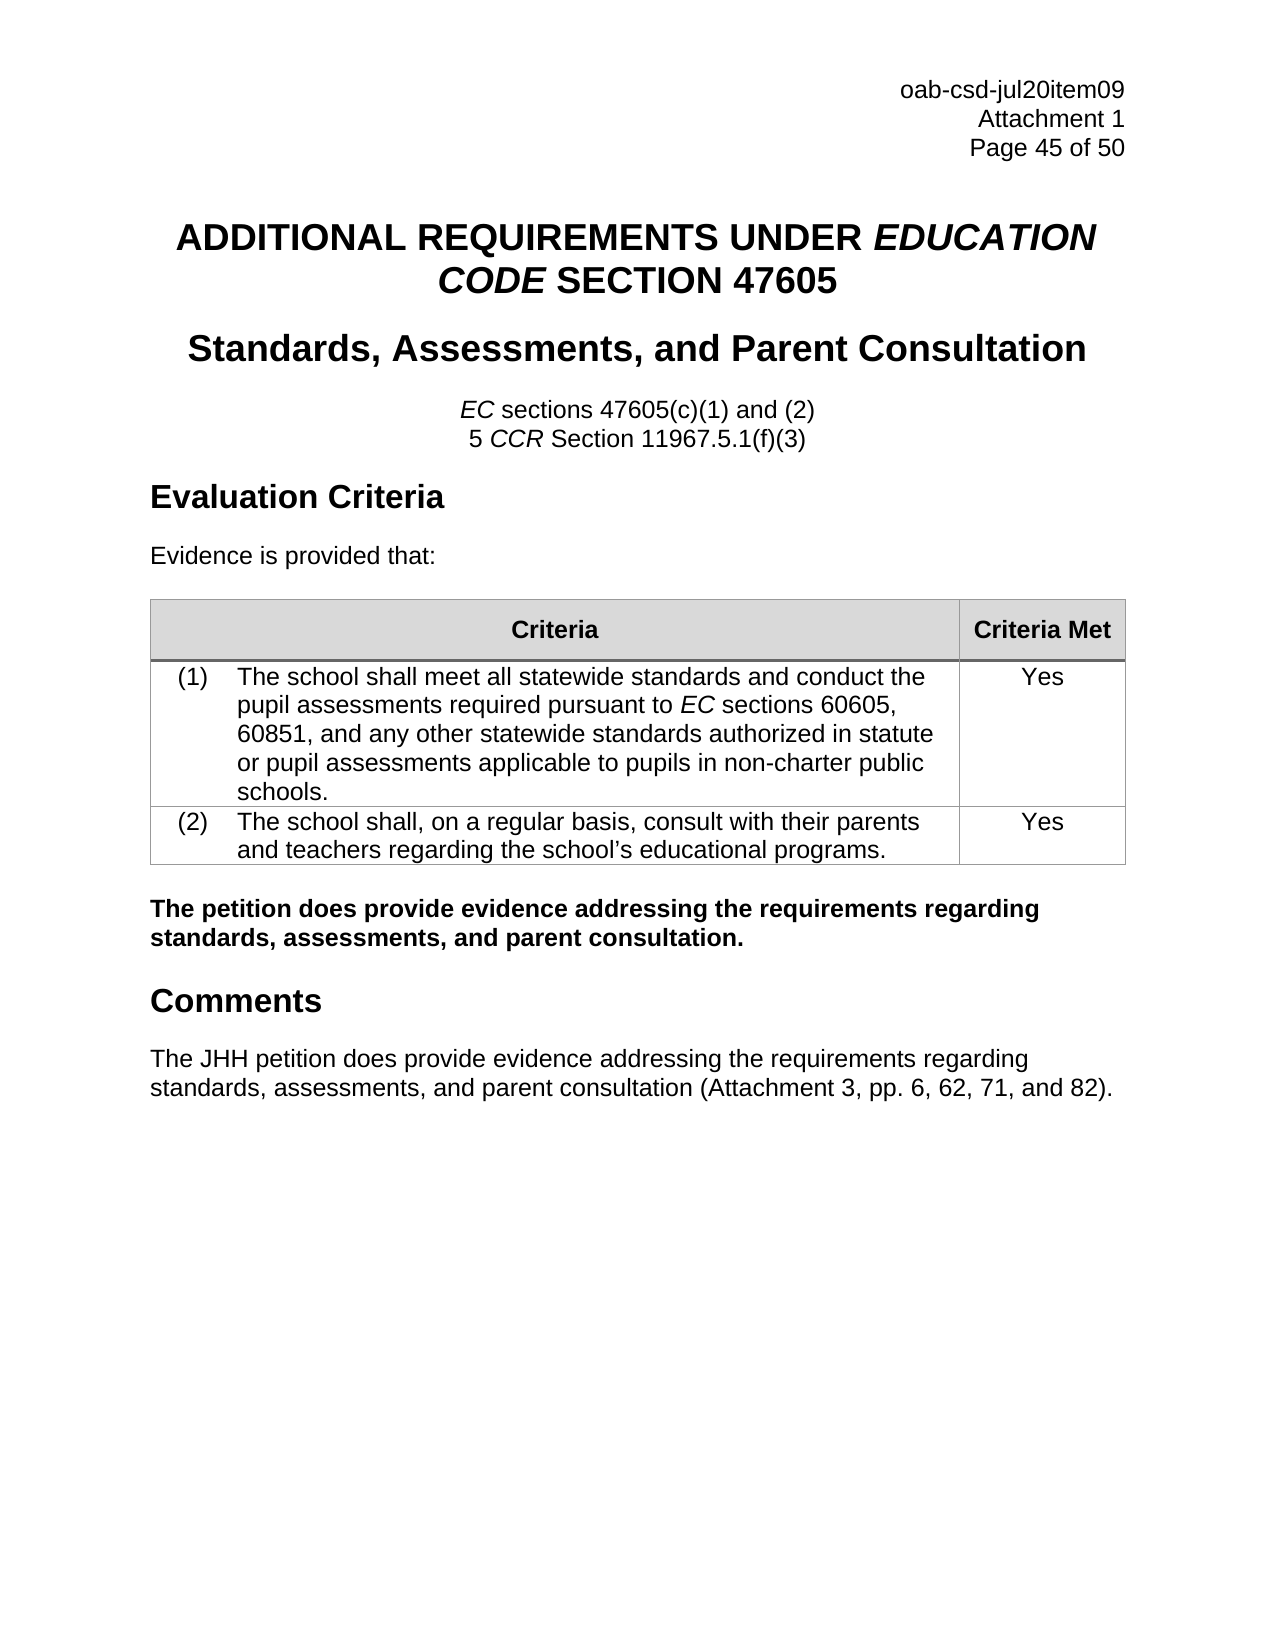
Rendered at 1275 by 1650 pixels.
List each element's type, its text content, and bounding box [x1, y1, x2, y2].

text Evidence is provided that: [150, 541, 1125, 569]
subtitle Comments [150, 981, 1125, 1019]
table_cell The school shall meet all statewide standards and conduct the pupil assessments required pursuant to EC sections 60605, 60851, and any other statewide standards authorized in statute or pupil assessments applicable to pupils in non-charter public schools. [151, 662, 959, 806]
subtitle ADDITIONAL REQUIREMENTS UNDER EDUCATION CODE SECTION 47605 [150, 215, 1125, 302]
text EC sections 47605(c)(1) and (2) [150, 395, 1125, 423]
table_header Criteria Met [960, 600, 1125, 659]
text The JHH petition does provide evidence addressing the requirements regarding standards, assessments, and parent consultation (Attachment 3, pp. 6, 62, 71, and 82). [150, 1044, 1125, 1102]
table_cell Yes [960, 807, 1125, 864]
text 5 CCR Section 11967.5.1(f)(3) [150, 423, 1125, 452]
table_cell The school shall, on a regular basis, consult with their parents and teachers regarding the school’s educational programs. [151, 807, 959, 864]
table_cell Yes [960, 662, 1125, 806]
subtitle Evaluation Criteria [150, 477, 1125, 516]
text The petition does provide evidence addressing the requirements regarding standards, assessments, and parent consultation. [150, 894, 1125, 952]
subtitle Standards, Assessments, and Parent Consultation [150, 327, 1125, 370]
table_header Criteria [151, 600, 959, 659]
